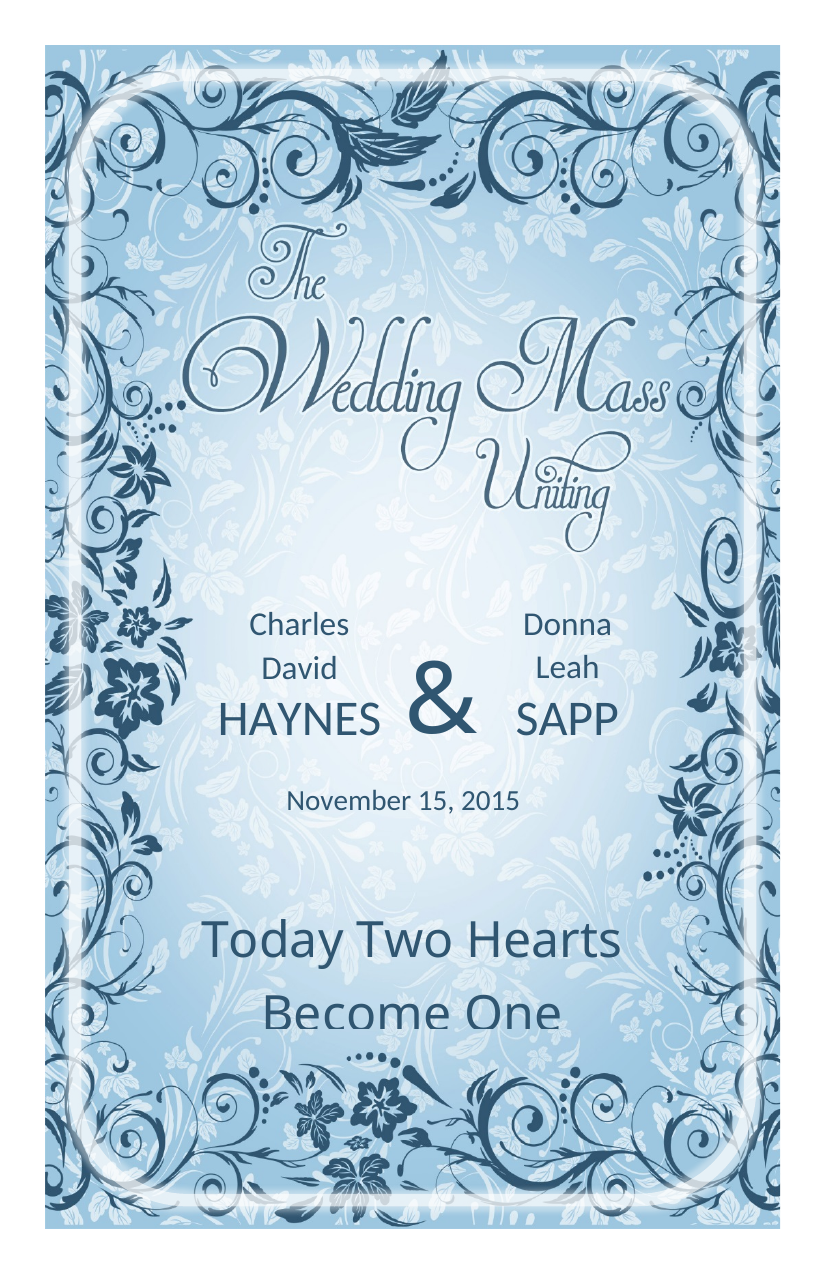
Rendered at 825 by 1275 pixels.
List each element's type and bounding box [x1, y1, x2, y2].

picture [45, 45, 781, 1229]
